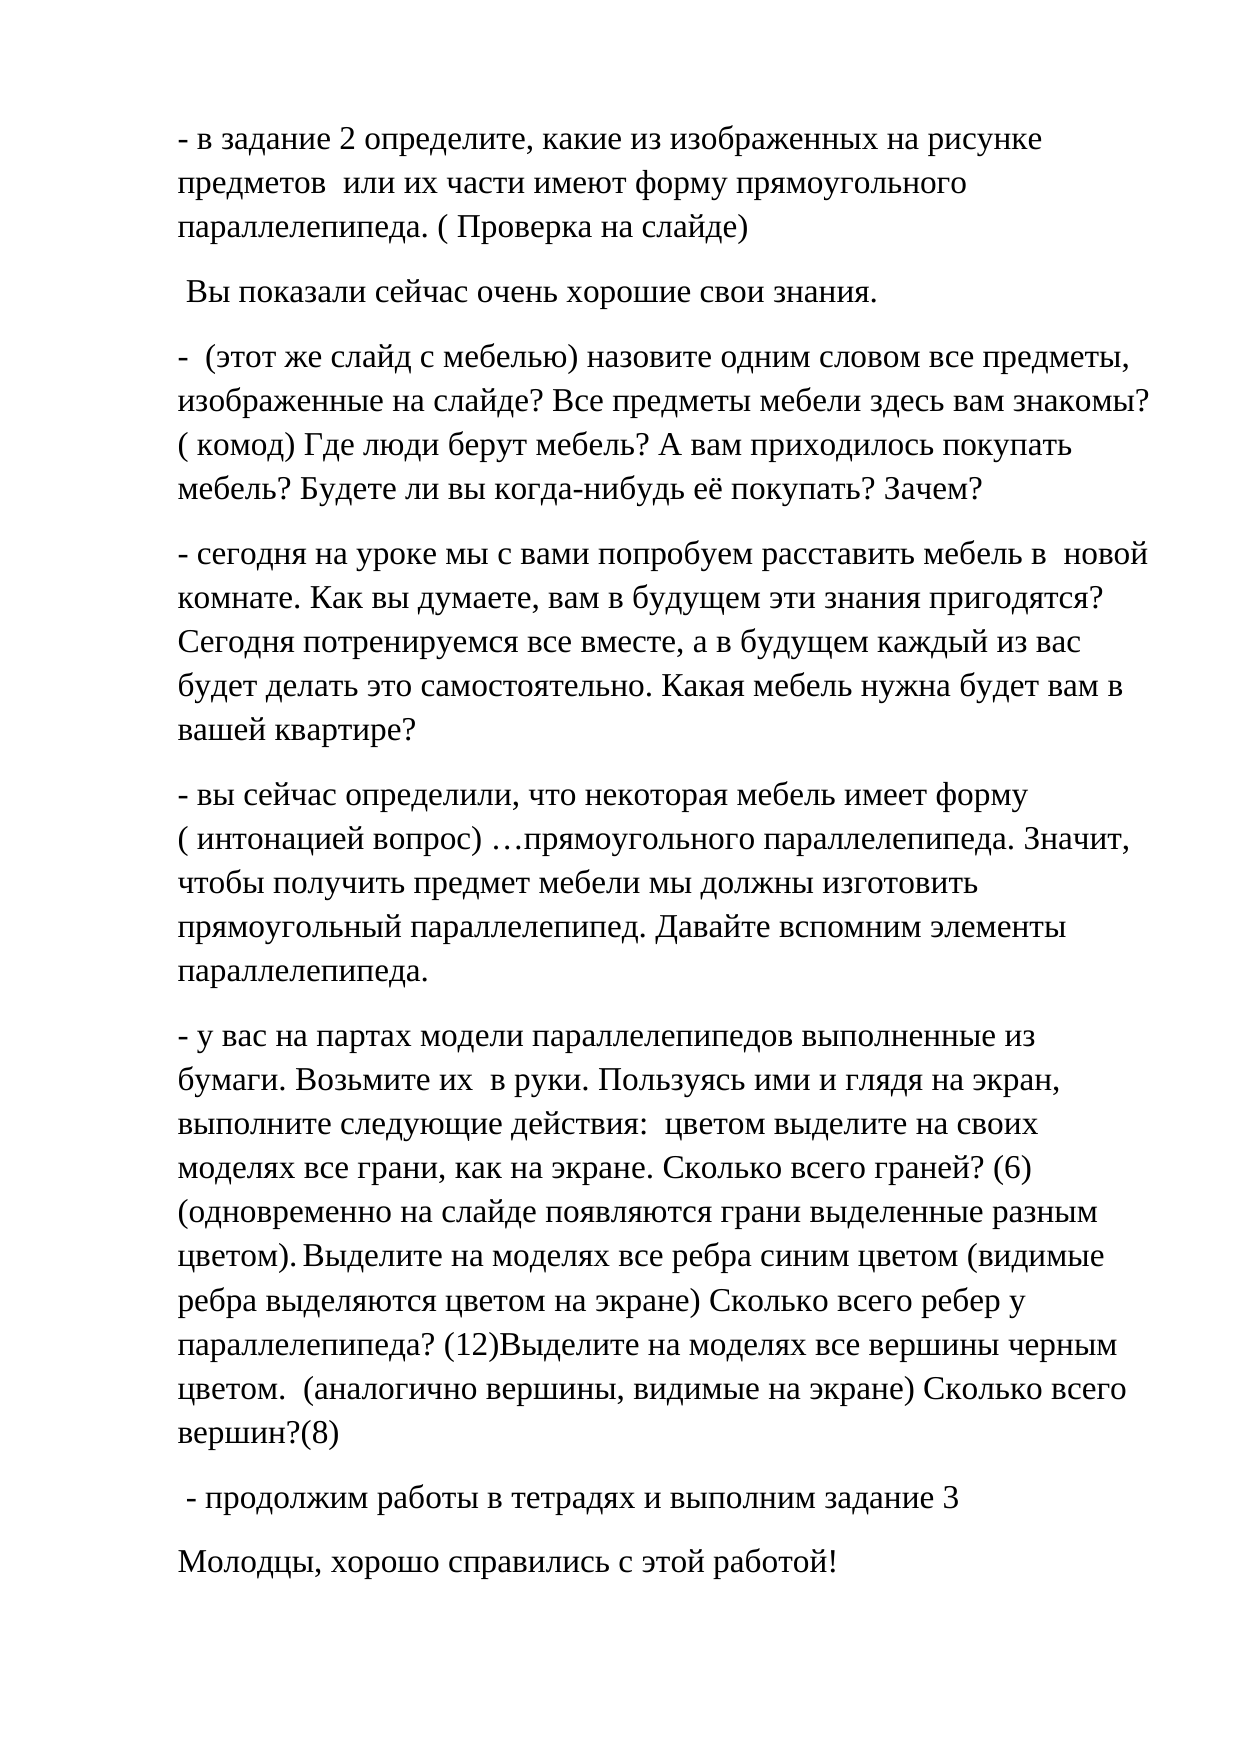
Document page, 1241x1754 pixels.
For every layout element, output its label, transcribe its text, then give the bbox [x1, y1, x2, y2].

text - продолжим работы в тетрадях и выполним задание 3 [177, 1477, 1152, 1515]
text - вы сейчас определили, что некоторая мебель имеет форму ( интонацией вопрос) …прямоугольного параллелепипеда. Значит, чтобы получить предмет мебели мы должны изготовить прямоугольный параллелепипед. Давайте вспомним элементы параллелепипеда. [177, 774, 1152, 989]
text - у вас на партах модели параллелепипедов выполненные из бумаги. Возьмите их в руки. Пользуясь ими и глядя на экран, выполните следующие действия: цветом выделите на своих моделях все грани, как на экране. Сколько всего граней? (6) (одновременно на слайде появляются грани выделенные разным цветом). Выделите на моделях все ребра синим цветом (видимые ребра выделяются цветом на экране) Сколько всего ребер у параллелепипеда? (12)Выделите на моделях все вершины черным цветом. (аналогично вершины, видимые на экране) Сколько всего вершин?(8) [177, 1015, 1152, 1450]
text Вы показали сейчас очень хорошие свои знания. [177, 271, 1152, 309]
text - (этот же слайд с мебелью) назовите одним словом все предметы, изображенные на слайде? Все предметы мебели здесь вам знакомы?( комод) Где люди берут мебель? А вам приходилось покупать мебель? Будете ли вы когда-нибудь её покупать? Зачем? [177, 336, 1152, 507]
text - сегодня на уроке мы с вами попробуем расставить мебель в новой комнате. Как вы думаете, вам в будущем эти знания пригодятся? Сегодня потренируемся все вместе, а в будущем каждый из вас будет делать это самостоятельно. Какая мебель нужна будет вам в вашей квартире? [177, 533, 1152, 748]
text Молодцы, хорошо справились с этой работой! [177, 1542, 1152, 1580]
text - в задание 2 определите, какие из изображенных на рисунке предметов или их части имеют форму прямоугольного параллелепипеда. ( Проверка на слайде) [177, 118, 1152, 244]
